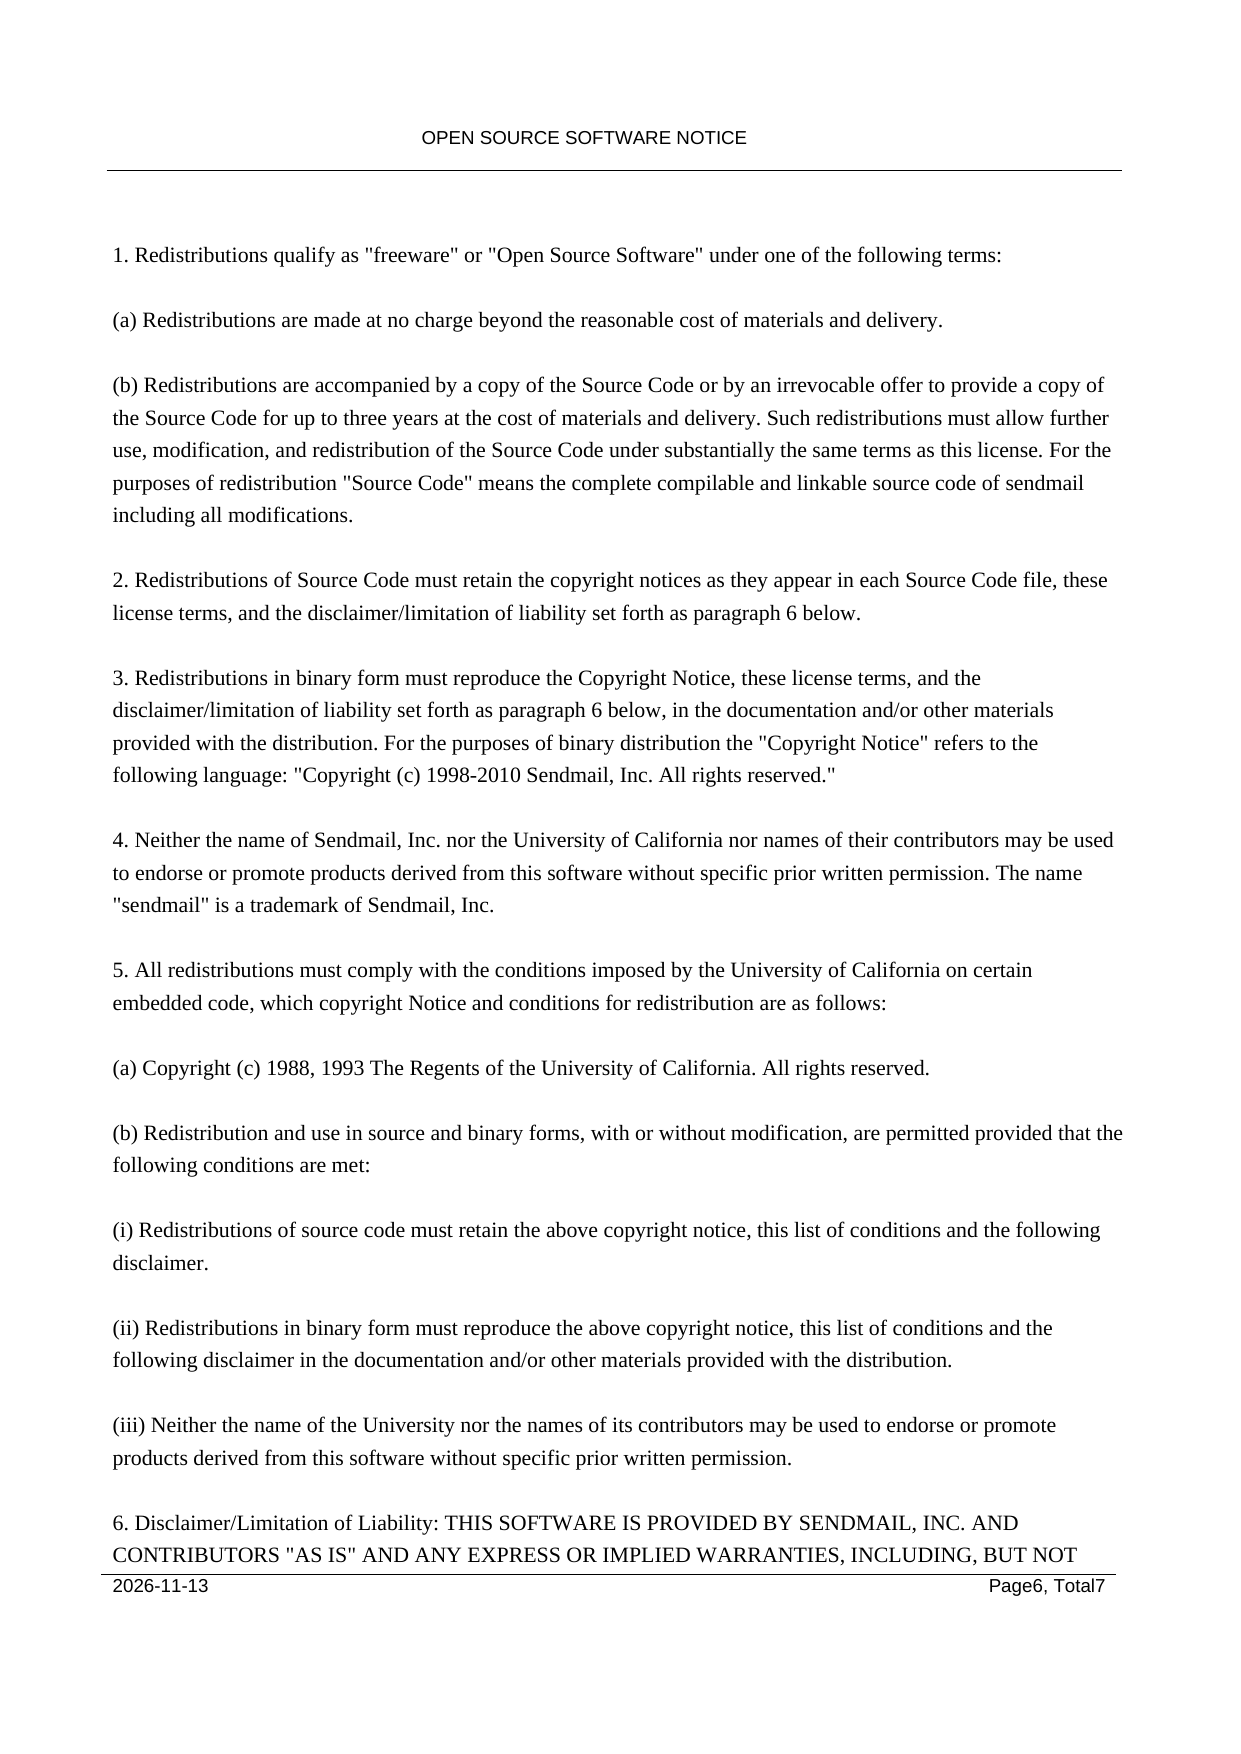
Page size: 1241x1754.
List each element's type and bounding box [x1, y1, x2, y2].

text [112, 206, 1128, 1571]
